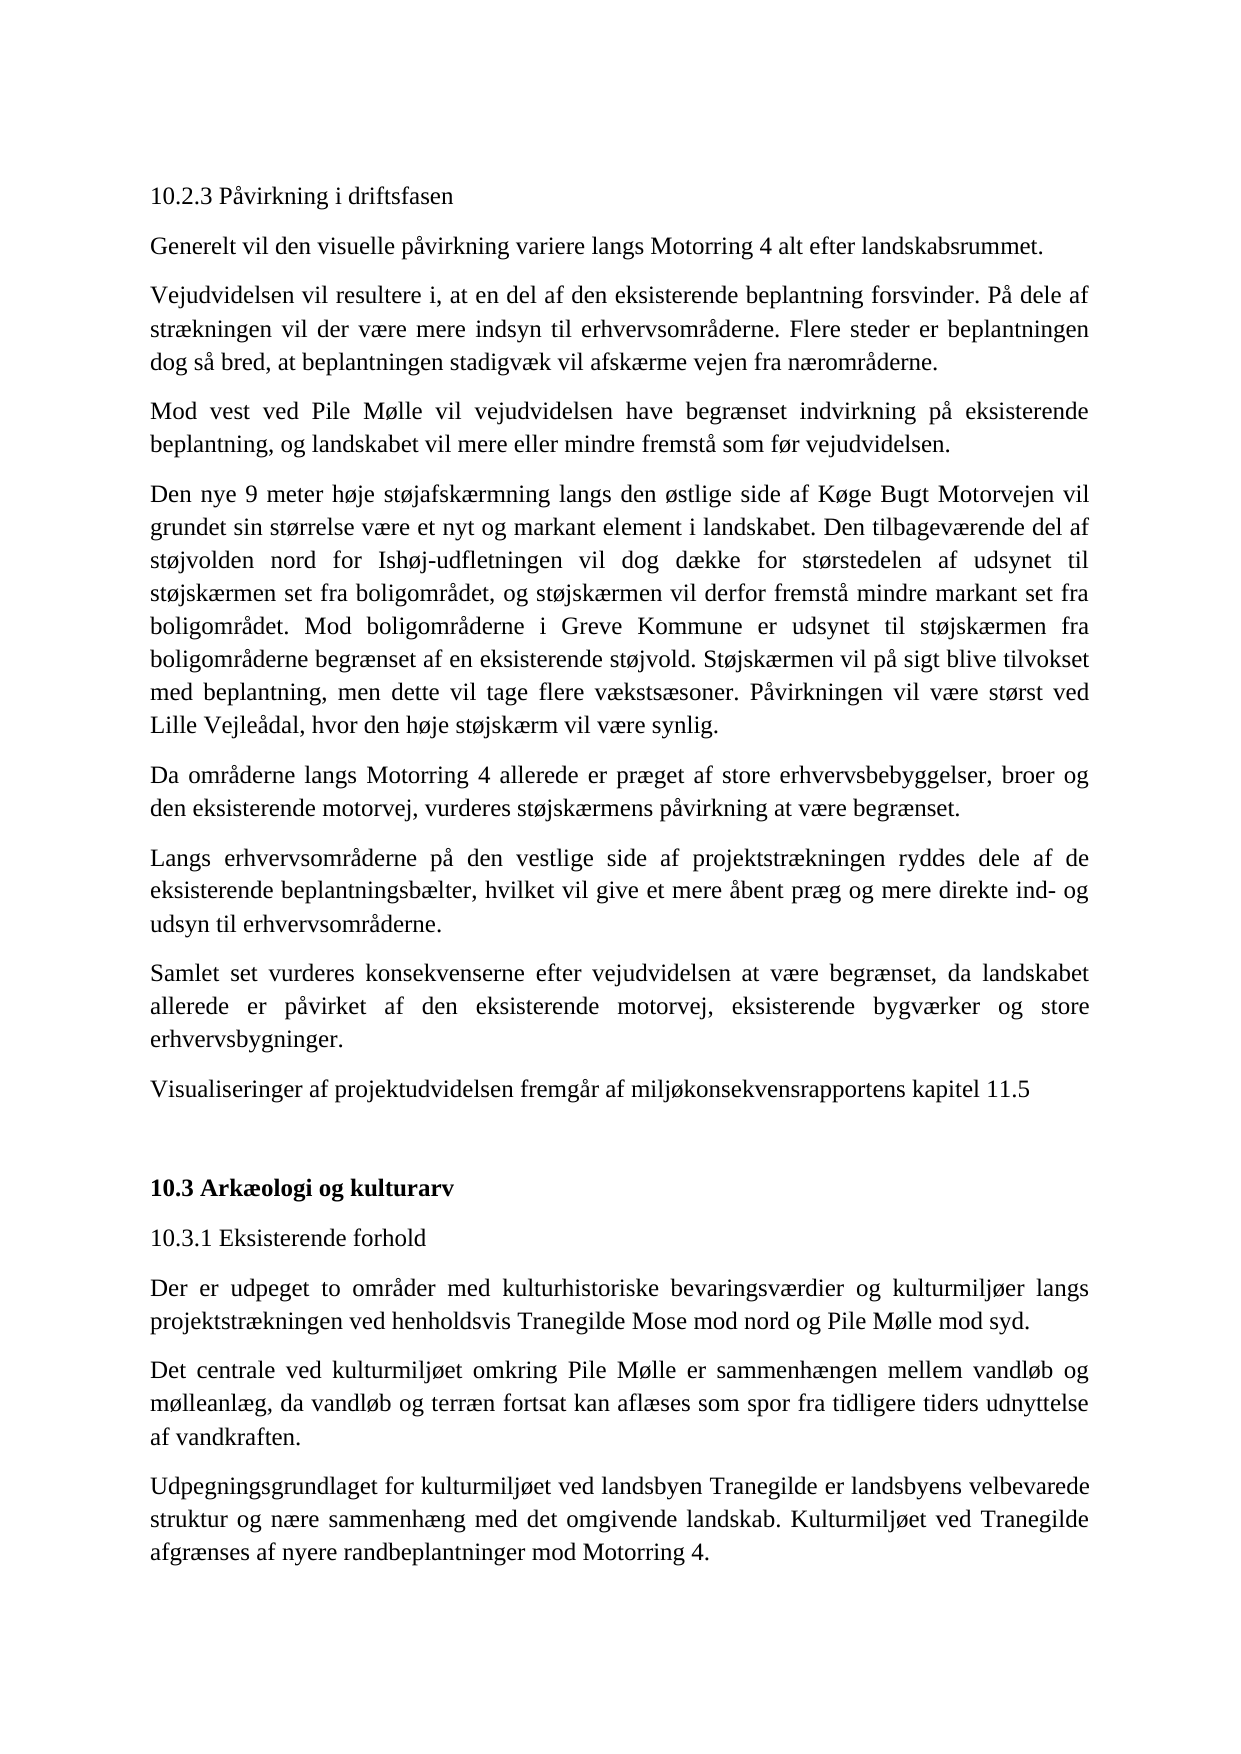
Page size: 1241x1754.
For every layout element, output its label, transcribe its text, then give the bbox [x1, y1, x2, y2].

text Mod vest ved Pile Mølle vil vejudvidelsen have begrænset indvirkning på eksisterende beplantning, og landskabet vil mere eller mindre fremstå som før vejudvidelsen. [150, 396, 1090, 458]
text Samlet set vurderes konsekvenserne efter vejudvidelsen at være begrænset, da landskabet allerede er påvirket af den eksisterende motorvej, eksisterende bygværker og store erhvervsbygninger. [150, 958, 1090, 1053]
text 10.3 Arkæologi og kulturarv [150, 1173, 1090, 1202]
text Udpegningsgrundlaget for kulturmiljøet ved landsbyen Tranegilde er landsbyens velbevarede struktur og nære sammenhæng med det omgivende landskab. Kulturmiljøet ved Tranegilde afgrænses af nyere randbeplantninger mod Motorring 4. [150, 1471, 1090, 1566]
text Da områderne langs Motorring 4 allerede er præget af store erhvervsbebyggelser, broer og den eksisterende motorvej, vurderes støjskærmens påvirkning at være begrænset. [150, 760, 1090, 822]
text Generelt vil den visuelle påvirkning variere langs Motorring 4 alt efter landskabsrummet. [150, 231, 1090, 260]
text Vejudvidelsen vil resultere i, at en del af den eksisterende beplantning forsvinder. På dele af strækningen vil der være mere indsyn til erhvervsområderne. Flere steder er beplantningen dog så bred, at beplantningen stadigvæk vil afskærme vejen fra nærområderne. [150, 281, 1090, 375]
text Visualiseringer af projektudvidelsen fremgår af miljøkonsekvensrapportens kapitel 11.5 [150, 1074, 1090, 1103]
text Langs erhvervsområderne på den vestlige side af projektstrækningen ryddes dele af de eksisterende beplantningsbælter, hvilket vil give et mere åbent præg og mere direkte ind- og udsyn til erhvervsområderne. [150, 843, 1090, 937]
text 10.3.1 Eksisterende forhold [150, 1223, 1090, 1252]
text Det centrale ved kulturmiljøet omkring Pile Mølle er sammenhængen mellem vandløb og mølleanlæg, da vandløb og terræn fortsat kan aflæses som spor fra tidligere tiders udnyttelse af vandkraften. [150, 1356, 1090, 1450]
text 10.2.3 Påvirkning i driftsfasen [150, 181, 1090, 210]
text Der er udpeget to områder med kulturhistoriske bevaringsværdier og kulturmiljøer langs projektstrækningen ved henholdsvis Tranegilde Mose mod nord og Pile Mølle mod syd. [150, 1273, 1090, 1334]
text Den nye 9 meter høje støjafskærmning langs den østlige side af Køge Bugt Motorvejen vil grundet sin størrelse være et nyt og markant element i landskabet. Den tilbageværende del af støjvolden nord for Ishøj-udfletningen vil dog dække for størstedelen af udsynet til støjskærmen set fra boligområdet, og støjskærmen vil derfor fremstå mindre markant set fra boligområdet. Mod boligområderne i Greve Kommune er udsynet til støjskærmen fra boligområderne begrænset af en eksisterende støjvold. Støjskærmen vil på sigt blive tilvokset med beplantning, men dette vil tage flere vækstsæsoner. Påvirkningen vil være størst ved Lille Vejleådal, hvor den høje støjskærm vil være synlig. [150, 479, 1090, 739]
